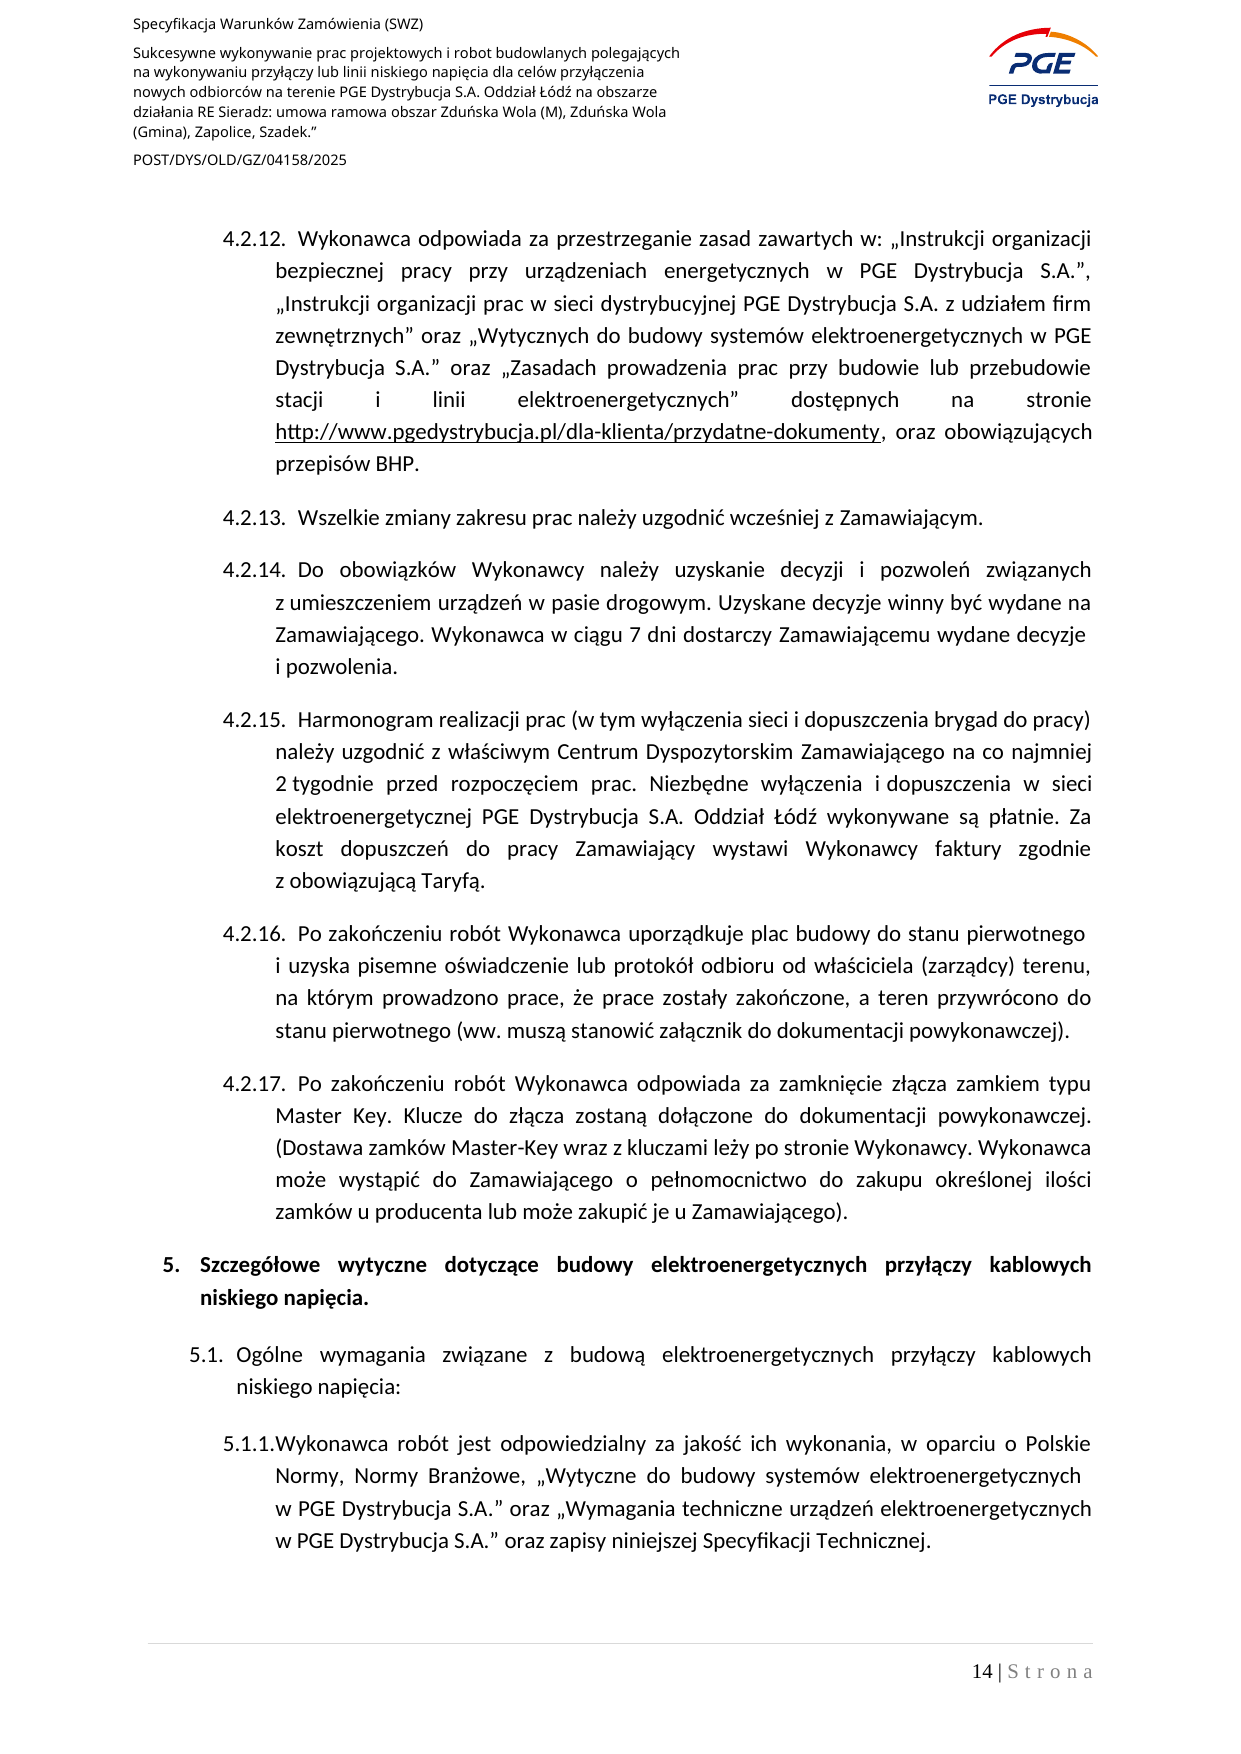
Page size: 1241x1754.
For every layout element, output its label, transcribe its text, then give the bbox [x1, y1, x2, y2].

subtitle Po zakończeniu robót Wykonawca odpowiada za zamknięcie złącza zamkiem typu Master Key. Klucze do złącza zostaną dołączone do dokumentacji powykonawczej. (Dostawa zamków Master-Key wraz z kluczami leży po stronie Wykonawcy. Wykonawca może wystąpić do Zamawiającego o pełnomocnictwo do zakupu określonej ilości zamków u producenta lub może zakupić je u Zamawiającego). [223, 1069, 1093, 1226]
subtitle Harmonogram realizacji prac (w tym wyłączenia sieci i dopuszczenia brygad do pracy) należy uzgodnić z właściwym Centrum Dyspozytorskim Zamawiającego na co najmniej 2 tygodnie przed rozpoczęciem prac. Niezbędne wyłączenia i dopuszczenia w sieci elektroenergetycznej PGE Dystrybucja S.A. Oddział Łódź wykonywane są płatnie. Za koszt dopuszczeń do pracy Zamawiający wystawi Wykonawcy faktury zgodnie z obowiązującą Taryfą. [223, 705, 1093, 894]
subtitle Po zakończeniu robót Wykonawca uporządkuje plac budowy do stanu pierwotnego i uzyska pisemne oświadczenie lub protokół odbioru od właściciela (zarządcy) terenu, na którym prowadzono prace, że prace zostały zakończone, a teren przywrócono do stanu pierwotnego (ww. muszą stanowić załącznik do dokumentacji powykonawczej). [223, 919, 1093, 1044]
subtitle Ogólne wymagania związane z budową elektroenergetycznych przyłączy kablowych niskiego napięcia: [189, 1340, 1093, 1400]
subtitle Wykonawca robót jest odpowiedzialny za jakość ich wykonania, w oparciu o Polskie Normy, Normy Branżowe, „Wytyczne do budowy systemów elektroenergetycznych w PGE Dystrybucja S.A.” oraz „Wymagania techniczne urządzeń elektroenergetycznych w PGE Dystrybucja S.A.” oraz zapisy niniejszej Specyfikacji Technicznej. [223, 1429, 1093, 1554]
subtitle Wykonawca odpowiada za przestrzeganie zasad zawartych w: „Instrukcji organizacji bezpiecznej pracy przy urządzeniach energetycznych w PGE Dystrybucja S.A.”, „Instrukcji organizacji prac w sieci dystrybucyjnej PGE Dystrybucja S.A. z udziałem firm zewnętrznych” oraz „Wytycznych do budowy systemów elektroenergetycznych w PGE Dystrybucja S.A.” oraz „Zasadach prowadzenia prac przy budowie lub przebudowie stacji i linii elektroenergetycznych” dostępnych na stronie http://www.pgedystrybucja.pl/dla-klienta/przydatne-dokumenty, oraz obowiązujących przepisów BHP. [223, 224, 1093, 478]
subtitle Do obowiązków Wykonawcy należy uzyskanie decyzji i pozwoleń związanych z umieszczeniem urządzeń w pasie drogowym. Uzyskane decyzje winny być wydane na Zamawiającego. Wykonawca w ciągu 7 dni dostarczy Zamawiającemu wydane decyzje i pozwolenia. [223, 556, 1093, 680]
subtitle Szczegółowe wytyczne dotyczące budowy elektroenergetycznych przyłączy kablowych niskiego napięcia. [162, 1251, 1093, 1311]
subtitle Wszelkie zmiany zakresu prac należy uzgodnić wcześniej z Zamawiającym. [223, 503, 1093, 531]
